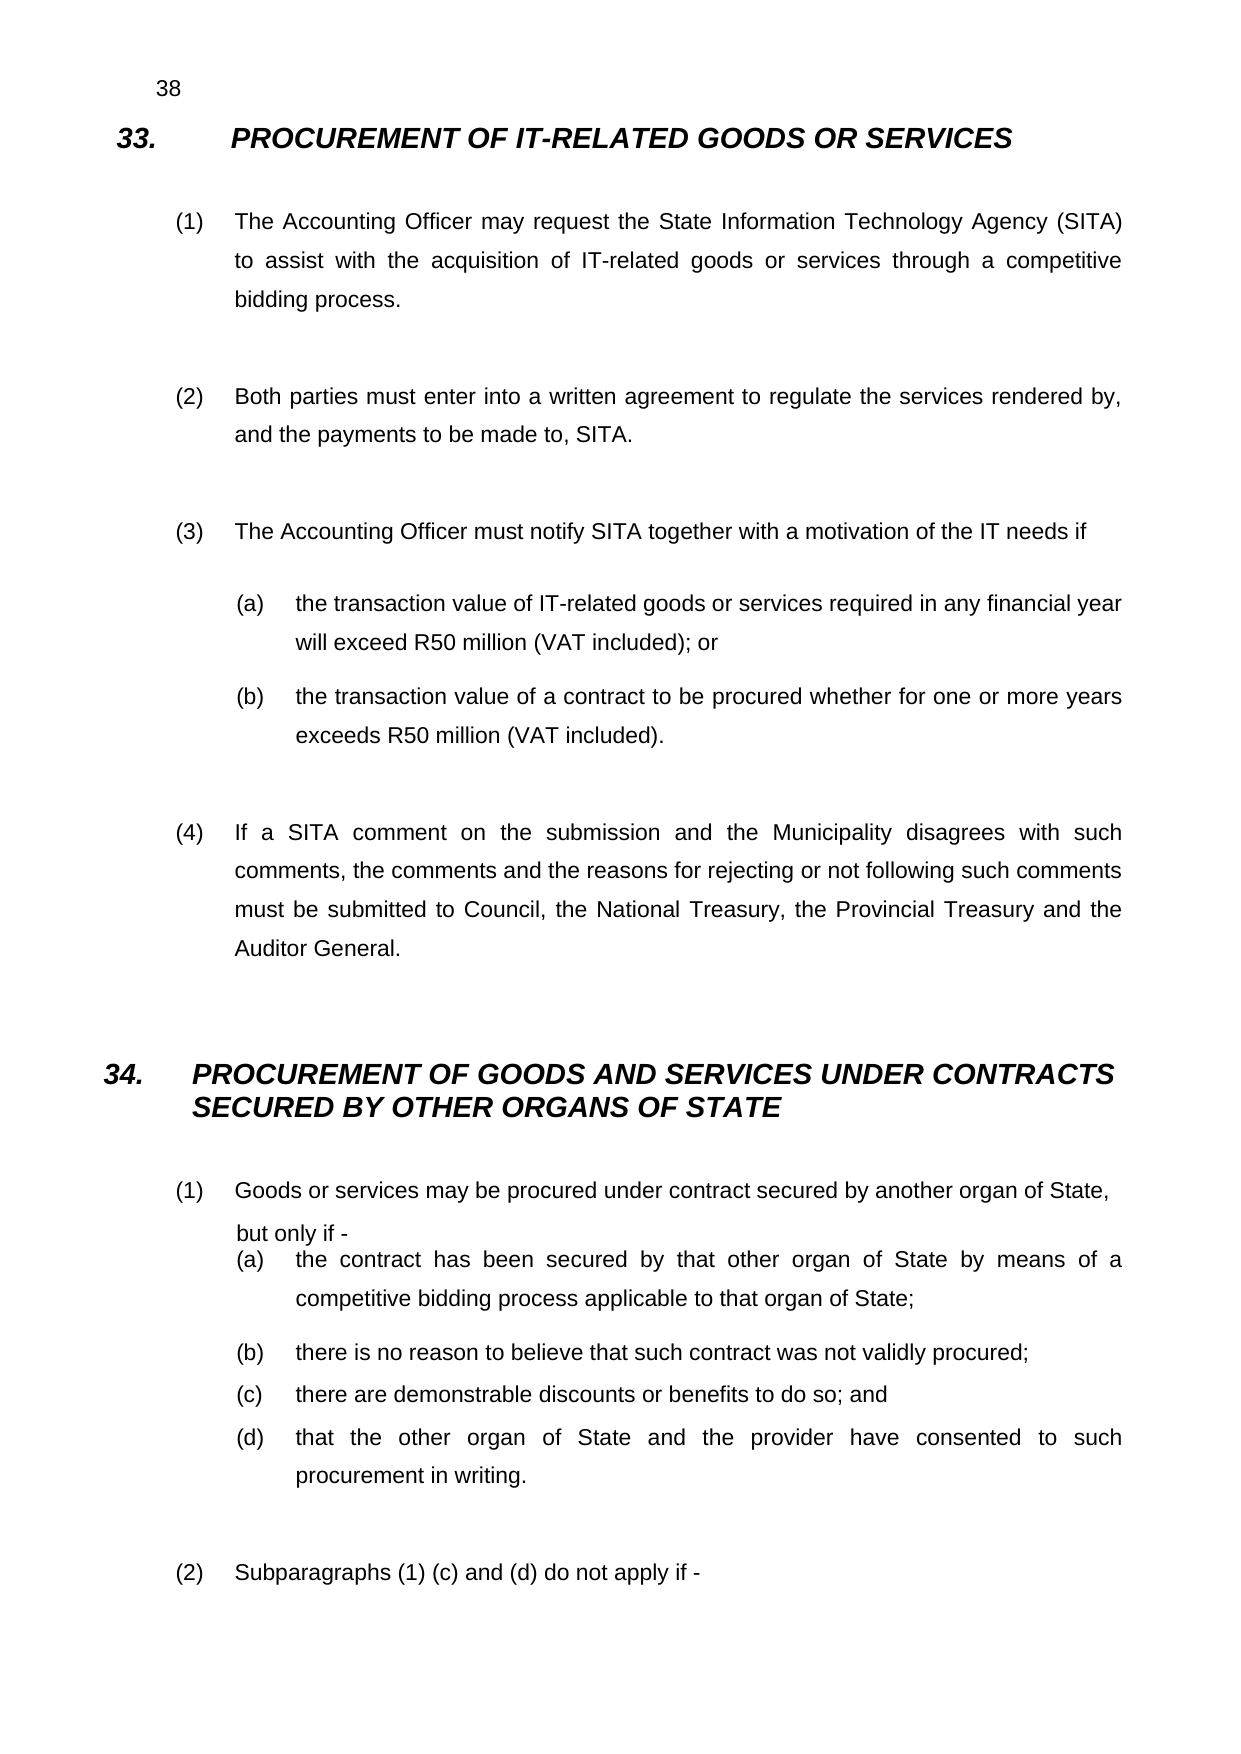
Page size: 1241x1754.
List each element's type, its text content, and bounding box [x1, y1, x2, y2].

text but only if - [236, 1219, 1123, 1246]
subtitle 33. PROCUREMENT OF IT-RELATED GOODS OR SERVICES [116, 122, 1124, 155]
list the transaction value of a contract to be procured whether for one or more years exceeds R50 million (VAT included). [236, 683, 1123, 748]
list If a SITA comment on the submission and the Municipality disagrees with such comments, the comments and the reasons for rejecting or not following such comments must be submitted to Council, the National Treasury, the Provincial Treasury and the Auditor General. [175, 819, 1123, 961]
list that the other organ of State and the provider have consented to such procurement in writing. [236, 1424, 1123, 1489]
subtitle 34. PROCUREMENT OF GOODS AND SERVICES UNDER CONTRACTS SECURED BY OTHER ORGANS OF STATE [103, 1058, 1124, 1124]
list the contract has been secured by that other organ of State by means of a competitive bidding process applicable to that organ of State; [236, 1246, 1123, 1311]
list Both parties must enter into a written agreement to regulate the services rendered by, and the payments to be made to, SITA. [175, 383, 1123, 448]
list the transaction value of IT-related goods or services required in any financial year will exceed R50 million (VAT included); or [236, 590, 1123, 655]
list Goods or services may be procured under contract secured by another organ of State, [175, 1177, 1123, 1203]
list there is no reason to believe that such contract was not validly procured; [236, 1339, 1123, 1365]
list The Accounting Officer may request the State Information Technology Agency (SITA) to assist with the acquisition of IT-related goods or services through a competitive bidding process. [175, 208, 1123, 312]
list Subparagraphs (1) (c) and (d) do not apply if - [175, 1559, 1123, 1586]
list there are demonstrable discounts or benefits to do so; and [236, 1381, 1123, 1408]
list The Accounting Officer must notify SITA together with a motivation of the IT needs if [175, 518, 1123, 545]
